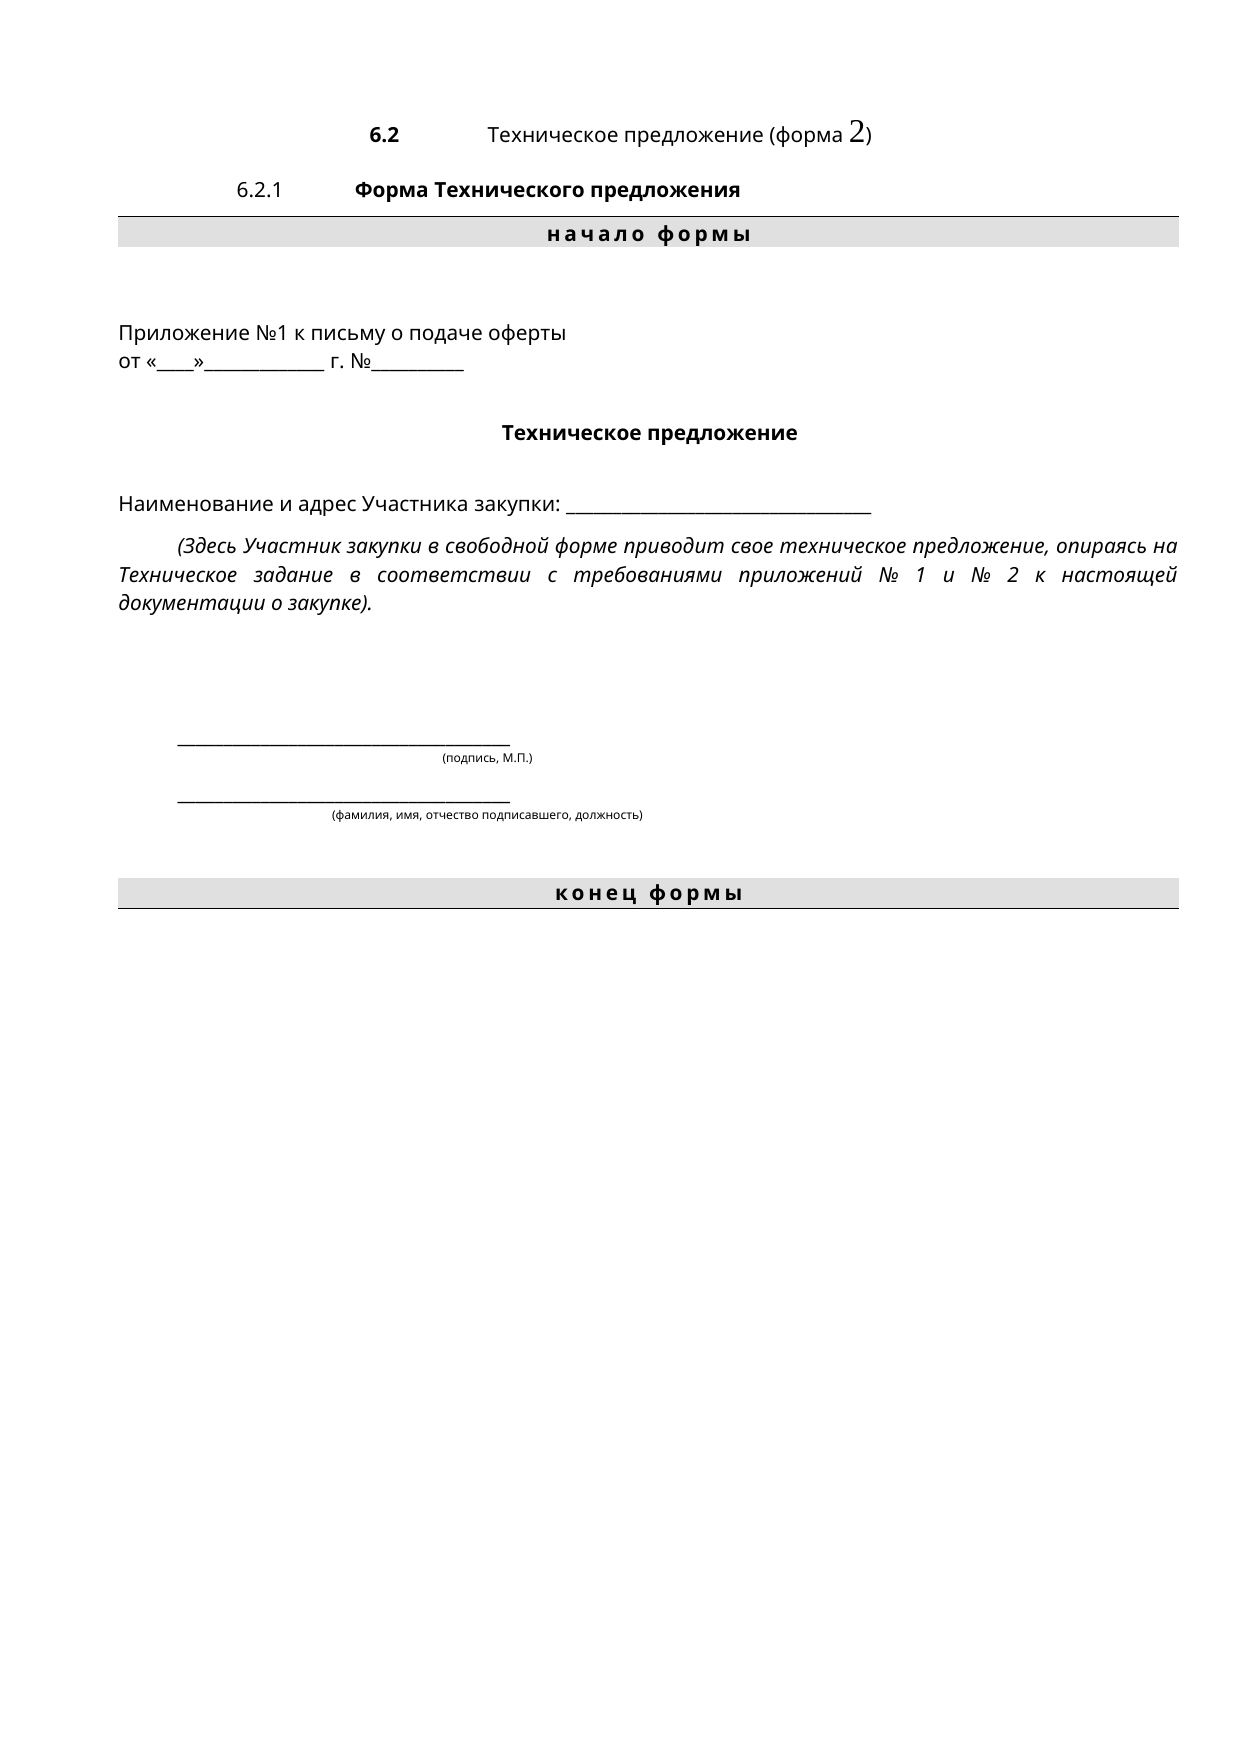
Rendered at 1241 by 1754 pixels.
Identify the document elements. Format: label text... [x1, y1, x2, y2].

subtitle Техническое предложение (форма 2) [369, 111, 1181, 150]
text Наименование и адрес Участника закупки: _________________________________ [118, 489, 1181, 517]
text ____________________________________ [118, 721, 1181, 750]
text (Здесь Участник закупки в свободной форме приводит свое техническое предложение, опираясь на Техническое задание в соответствии с требованиями приложений № 1 и № 2 к настоящей документации о закупке). [118, 531, 1181, 617]
text начало формы [118, 217, 1179, 247]
text (подпись, М.П.) [118, 750, 797, 778]
list Форма Технического предложения [236, 175, 1181, 203]
text Приложение №1 к письму о подаче оферты от «____»_____________ г. №__________ [118, 318, 1181, 375]
text ____________________________________ [118, 778, 1181, 807]
text конец формы [118, 878, 1179, 908]
text Техническое предложение [118, 418, 1181, 446]
text (фамилия, имя, отчество подписавшего, должность) [118, 807, 797, 835]
